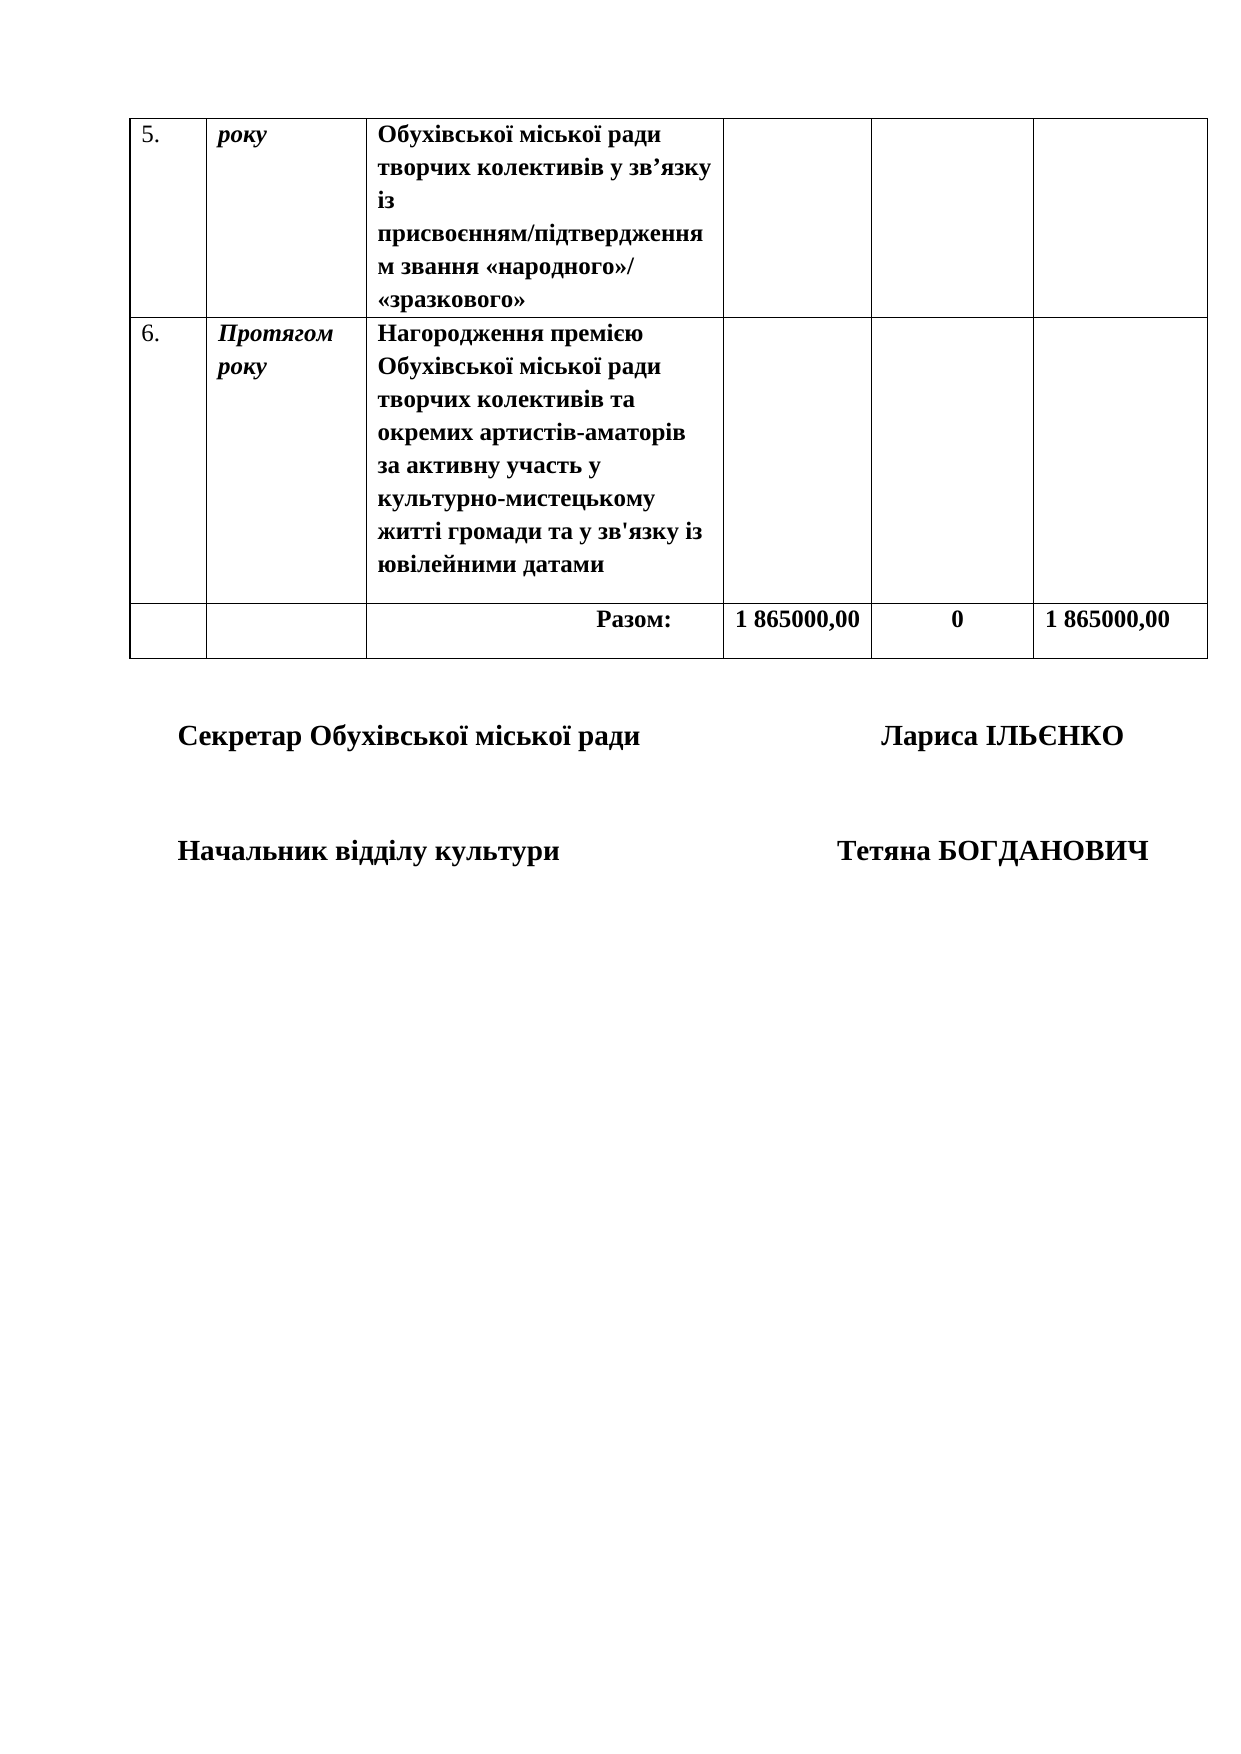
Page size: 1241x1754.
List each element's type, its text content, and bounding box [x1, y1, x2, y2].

table_cell [1034, 119, 1207, 317]
table_cell [207, 604, 366, 657]
text Начальник відділу культури Тетяна БОГДАНОВИЧ [177, 833, 1152, 867]
table_cell 5. [131, 119, 206, 317]
table_cell 1 865000,00 [1034, 604, 1207, 657]
table_cell [724, 318, 871, 602]
table_cell 1 865000,00 [724, 604, 871, 657]
table_cell Протягом року [207, 119, 366, 317]
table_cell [367, 119, 723, 317]
table_cell [872, 119, 1033, 317]
table_cell [724, 119, 871, 317]
table_cell Нагородження премією Обухівської міської ради творчих колективів та окремих артистів-аматорів за активну участь у культурно-мистецькому житті громади та у зв'язку із ювілейними датами [367, 318, 723, 602]
table_cell [872, 318, 1033, 602]
table_cell 6. [131, 318, 206, 602]
table_cell [131, 604, 206, 657]
table_cell [1034, 318, 1207, 602]
table_cell 0 [872, 604, 1033, 657]
text Секретар Обухівської міської ради Лариса ІЛЬЄНКО [177, 718, 1152, 751]
table_cell Разом: [367, 604, 723, 657]
table_cell Протягом року [207, 318, 366, 602]
